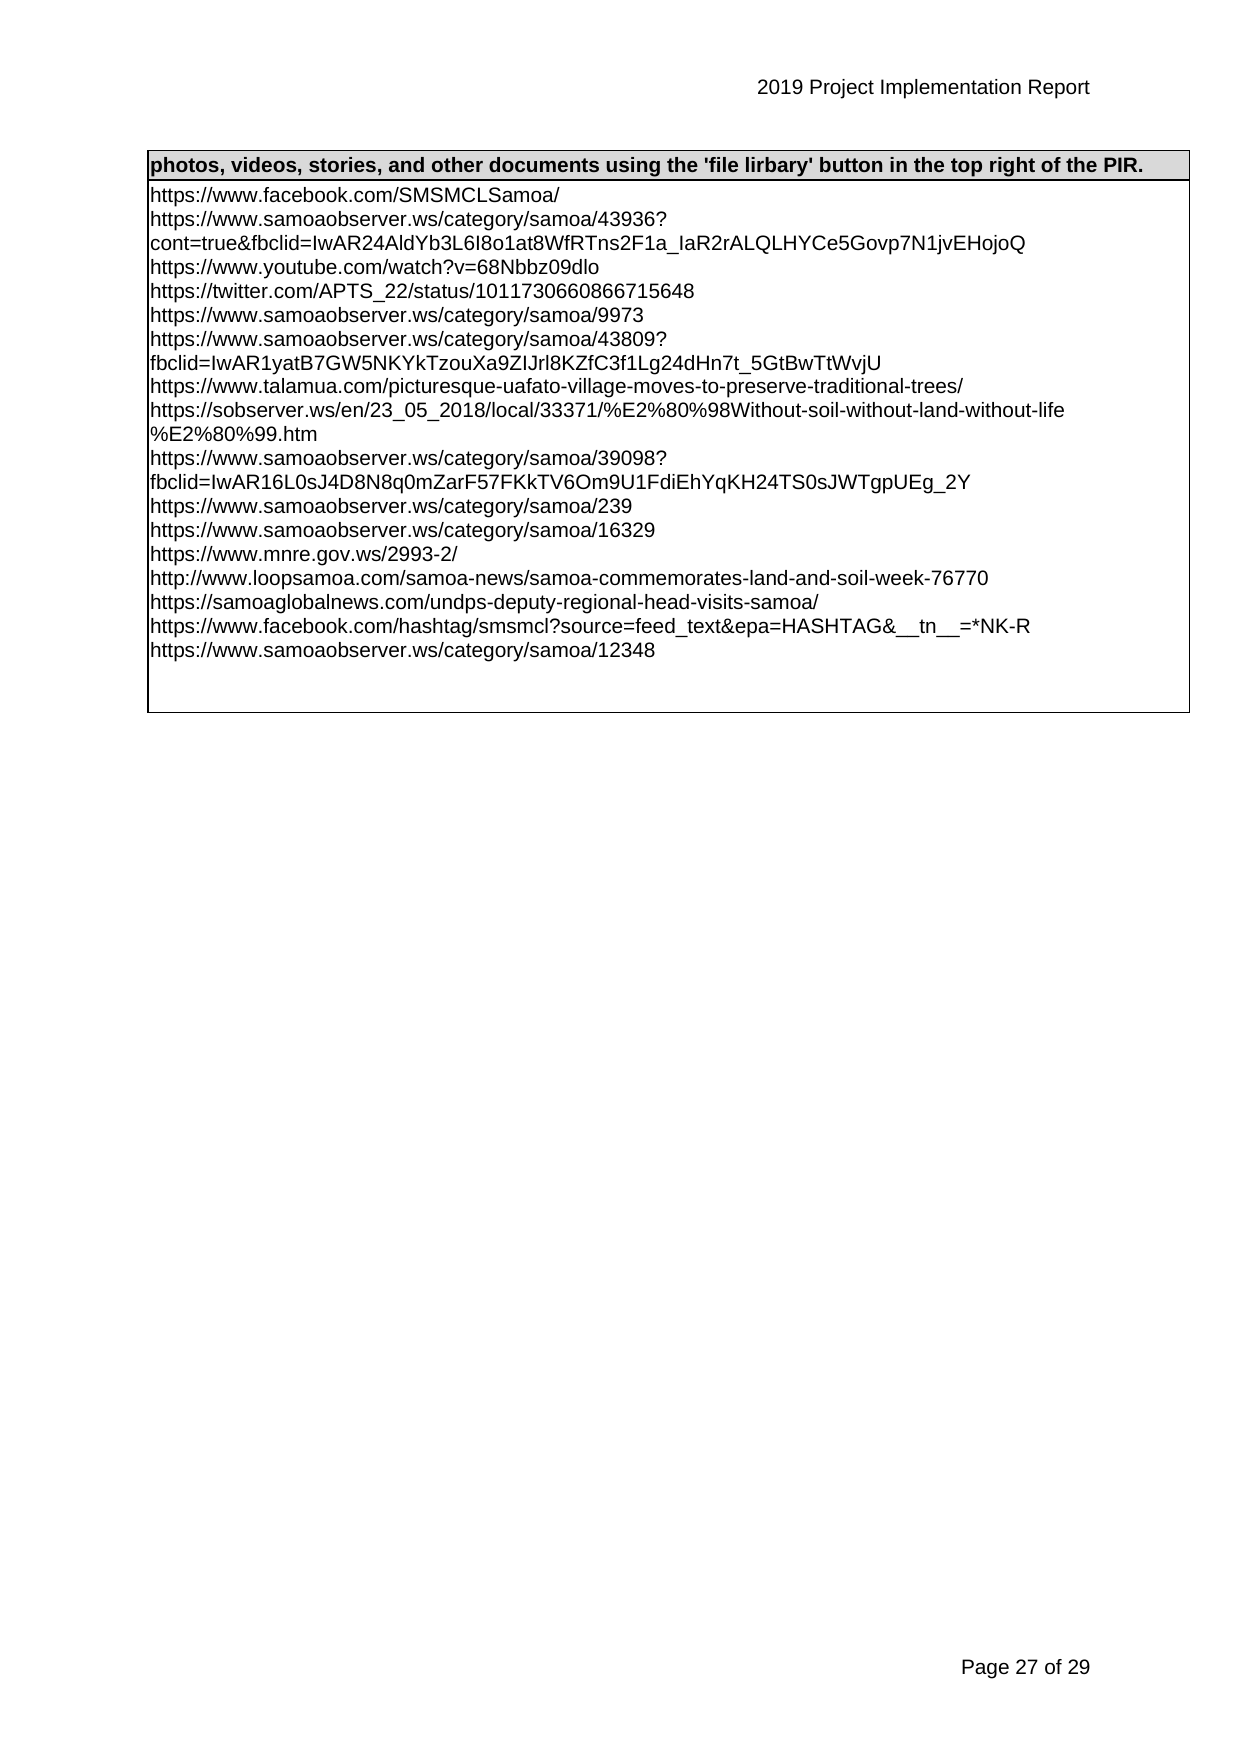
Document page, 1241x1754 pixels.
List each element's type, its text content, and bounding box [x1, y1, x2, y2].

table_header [149, 151, 1189, 179]
table_cell https://www.facebook.com/SMSMCLSamoa/ https://www.samoaobserver.ws/category/samoa/43936?cont=true&fbclid=IwAR24AldYb3L6I8o1at8WfRTns2F1a_IaR2rALQLHYCe5Govp7N1jvEHojoQ https://www.youtube.com/watch?v=68Nbbz09dlo https://twitter.com/APTS_22/status/1011730660866715648 https://www.samoaobserver.ws/category/samoa/9973 https://www.samoaobserver.ws/category/samoa/43809?fbclid=IwAR1yatB7GW5NKYkTzouXa9ZIJrl8KZfC3f1Lg24dHn7t_5GtBwTtWvjU https://www.talamua.com/picturesque-uafato-village-moves-to-preserve-traditional-trees/ https://sobserver.ws/en/23_05_2018/local/33371/%E2%80%98Without-soil-without-land-without-life%E2%80%99.htm https://www.samoaobserver.ws/category/samoa/39098?fbclid=IwAR16L0sJ4D8N8q0mZarF57FKkTV6Om9U1FdiEhYqKH24TS0sJWTgpUEg_2Y https://www.samoaobserver.ws/category/samoa/239 https://www.samoaobserver.ws/category/samoa/16329 https://www.mnre.gov.ws/2993-2/ http://www.loopsamoa.com/samoa-news/samoa-commemorates-land-and-soil-week-76770 https://samoaglobalnews.com/undps-deputy-regional-head-visits-samoa/ https://www.facebook.com/hashtag/smsmcl?source=feed_text&epa=HASHTAG&__tn__=*NK-R https://www.samoaobserver.ws/category/samoa/12348 [149, 181, 1189, 712]
